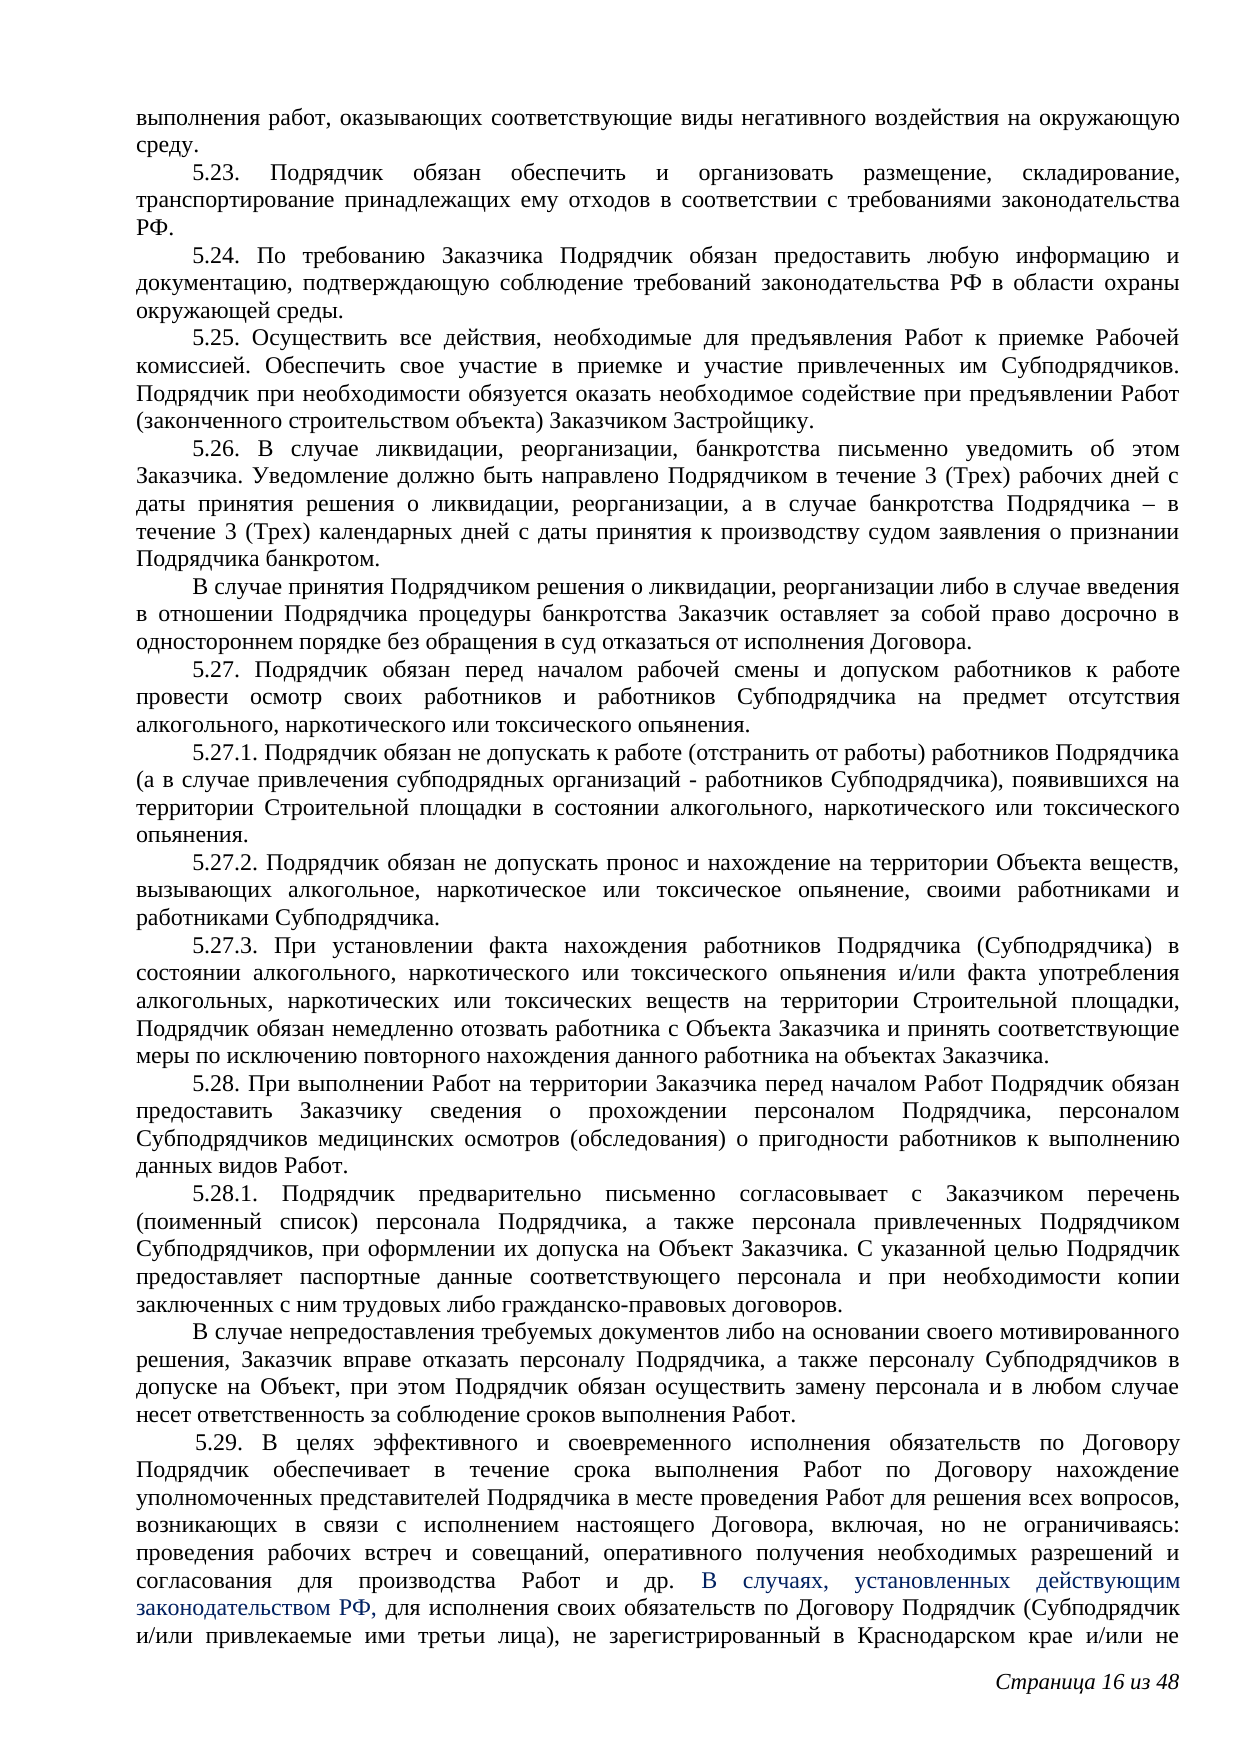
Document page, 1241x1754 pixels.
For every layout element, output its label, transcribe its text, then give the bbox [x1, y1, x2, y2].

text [136, 1428, 1181, 1648]
text 5.27. Подрядчик обязан перед началом рабочей смены и допуском работников к работе провести осмотр своих работников и работников Субподрядчика на предмет отсутствия алкогольного, наркотического или токсического опьянения. [136, 655, 1181, 737]
text 5.28.1. Подрядчик предварительно письменно согласовывает с Заказчиком перечень (поименный список) персонала Подрядчика, а также персонала привлеченных Подрядчиком Субподрядчиков, при оформлении их допуска на Объект Заказчика. С указанной целью Подрядчик предоставляет паспортные данные соответствующего персонала и при необходимости копии заключенных с ним трудовых либо гражданско-правовых договоров. [136, 1179, 1181, 1317]
text В случае непредоставления требуемых документов либо на основании своего мотивированного решения, Заказчик вправе отказать персоналу Подрядчика, а также персоналу Субподрядчиков в допуске на Объект, при этом Подрядчик обязан осуществить замену персонала и в любом случае несет ответственность за соблюдение сроков выполнения Работ. [136, 1317, 1181, 1428]
text 5.27.2. Подрядчик обязан не допускать пронос и нахождение на территории Объекта веществ, вызывающих алкогольное, наркотическое или токсическое опьянение, своими работниками и работниками Субподрядчика. [136, 848, 1181, 931]
text В случае принятия Подрядчиком решения о ликвидации, реорганизации либо в случае введения в отношении Подрядчика процедуры банкротства Заказчик оставляет за собой право досрочно в одностороннем порядке без обращения в суд отказаться от исполнения Договора. [136, 572, 1181, 655]
text 5.23. Подрядчик обязан обеспечить и организовать размещение, складирование, транспортирование принадлежащих ему отходов в соответствии с требованиями законодательства РФ. [136, 158, 1181, 241]
text 5.28. При выполнении Работ на территории Заказчика перед началом Работ Подрядчик обязан предоставить Заказчику сведения о прохождении персоналом Подрядчика, персоналом Субподрядчиков медицинских осмотров (обследования) о пригодности работников к выполнению данных видов Работ. [136, 1069, 1181, 1179]
text 5.26. В случае ликвидации, реорганизации, банкротства письменно уведомить об этом Заказчика. Уведомление должно быть направлено Подрядчиком в течение 3 (Трех) рабочих дней с даты принятия решения о ликвидации, реорганизации, а в случае банкротства Подрядчика – в течение 3 (Трех) календарных дней с даты принятия к производству судом заявления о признании Подрядчика банкротом. [136, 434, 1181, 572]
text 5.27.1. Подрядчик обязан не допускать к работе (отстранить от работы) работников Подрядчика (а в случае привлечения субподрядных организаций - работников Субподрядчика), появившихся на территории Строительной площадки в состоянии алкогольного, наркотического или токсического опьянения. [136, 737, 1181, 848]
text 5.24. По требованию Заказчика Подрядчик обязан предоставить любую информацию и документацию, подтверждающую соблюдение требований законодательства РФ в области охраны окружающей среды. [136, 241, 1181, 323]
text 5.27.3. При установлении факта нахождения работников Подрядчика (Субподрядчика) в состоянии алкогольного, наркотического или токсического опьянения и/или факта употребления алкогольных, наркотических или токсических веществ на территории Строительной площадки, Подрядчик обязан немедленно отозвать работника с Объекта Заказчика и принять соответствующие меры по исключению повторного нахождения данного работника на объектах Заказчика. [136, 931, 1181, 1069]
text 5.25. Осуществить все действия, необходимые для предъявления Работ к приемке Рабочей комиссией. Обеспечить свое участие в приемке и участие привлеченных им Субподрядчиков. Подрядчик при необходимости обязуется оказать необходимое содействие при предъявлении Работ (законченного строительством объекта) Заказчиком Застройщику. [136, 323, 1181, 434]
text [136, 103, 1181, 158]
